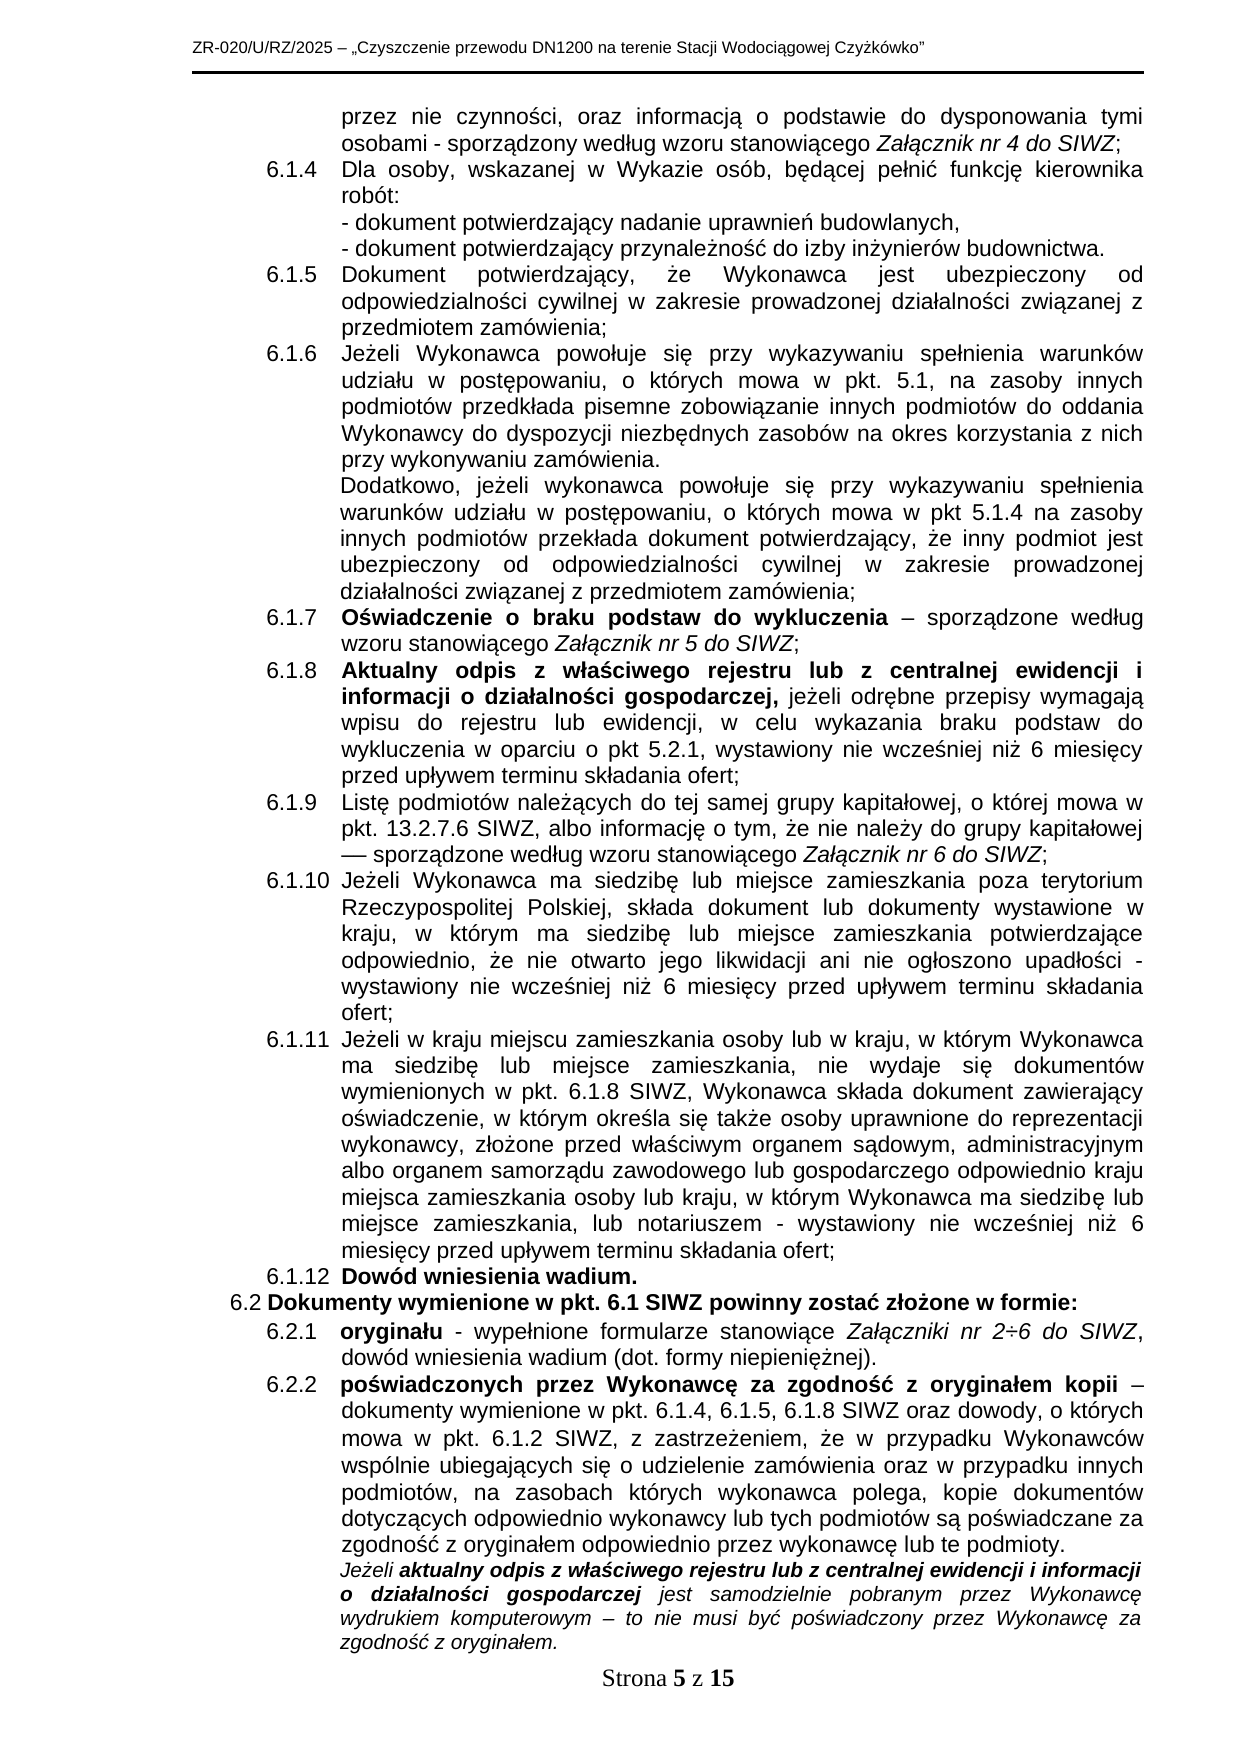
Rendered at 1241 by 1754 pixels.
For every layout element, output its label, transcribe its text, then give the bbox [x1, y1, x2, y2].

list Dla osoby, wskazanej w Wykazie osób, będącej pełnić funkcję kierownika robót: [266, 156, 1144, 209]
text - dokument potwierdzający nadanie uprawnień budowlanych, [341, 209, 1144, 235]
text - dokument potwierdzający przynależność do izby inżynierów budownictwa. [341, 235, 1144, 261]
list Dokumenty wymienione w pkt. 6.1 SIWZ powinny zostać złożone w formie: [229, 1289, 1144, 1316]
list Dowód wniesienia wadium. [266, 1263, 1144, 1289]
list poświadczonych przez Wykonawcę za zgodność z oryginałem kopii – dokumenty wymienione w pkt. 6.1.4, 6.1.5, 6.1.8 SIWZ oraz dowody, o których mowa w pkt. 6.1.2 SIWZ, z zastrzeżeniem, że w przypadku Wykonawców wspólnie ubiegających się o udzielenie zamówienia oraz w przypadku innych podmiotów, na zasobach których wykonawca polega, kopie dokumentów dotyczących odpowiednio wykonawcy lub tych podmiotów są poświadczane za zgodność z oryginałem odpowiednio przez wykonawcę lub te podmioty. [266, 1371, 1144, 1558]
list Jeżeli Wykonawca powołuje się przy wykazywaniu spełnienia warunków udziału w postępowaniu, o których mowa w pkt. 5.1, na zasoby innych podmiotów przedkłada pisemne zobowiązanie innych podmiotów do oddania Wykonawcy do dyspozycji niezbędnych zasobów na okres korzystania z nich przy wykonywaniu zamówienia. [266, 340, 1144, 472]
list Oświadczenie o braku podstaw do wykluczenia – sporządzone według wzoru stanowiącego Załącznik nr 5 do SIWZ; [266, 604, 1144, 657]
list Aktualny odpis z właściwego rejestru lub z centralnej ewidencji i informacji o działalności gospodarczej, jeżeli odrębne przepisy wymagają wpisu do rejestru lub ewidencji, w celu wykazania braku podstaw do wykluczenia w oparciu o pkt 5.2.1, wystawiony nie wcześniej niż 6 miesięcy przed upływem terminu składania ofert; [266, 657, 1144, 788]
list oryginału - wypełnione formularze stanowiące Załączniki nr 2÷6 do SIWZ, dowód wniesienia wadium (dot. formy niepieniężnej). [266, 1316, 1144, 1371]
list Jeżeli w kraju miejscu zamieszkania osoby lub w kraju, w którym Wykonawca ma siedzibę lub miejsce zamieszkania, nie wydaje się dokumentów wymienionych w pkt. 6.1.8 SIWZ, Wykonawca składa dokument zawierający oświadczenie, w którym określa się także osoby uprawnione do reprezentacji wykonawcy, złożone przed właściwym organem sądowym, administracyjnym albo organem samorządu zawodowego lub gospodarczego odpowiednio kraju miejsca zamieszkania osoby lub kraju, w którym Wykonawca ma siedzibę lub miejsce zamieszkania, lub notariuszem - wystawiony nie wcześniej niż 6 miesięcy przed upływem terminu składania ofert; [266, 1026, 1144, 1263]
list Dokument potwierdzający, że Wykonawca jest ubezpieczony od odpowiedzialności cywilnej w zakresie prowadzonej działalności związanej z przedmiotem zamówienia; [266, 261, 1144, 340]
text Dodatkowo, jeżeli wykonawca powołuje się przy wykazywaniu spełnienia warunków udziału w postępowaniu, o których mowa w pkt 5.1.4 na zasoby innych podmiotów przekłada dokument potwierdzający, że inny podmiot jest ubezpieczony od odpowiedzialności cywilnej w zakresie prowadzonej działalności związanej z przedmiotem zamówienia; [340, 472, 1144, 604]
list Listę podmiotów należących do tej samej grupy kapitałowej, o której mowa w pkt. 13.2.7.6 SIWZ, albo informację o tym, że nie należy do grupy kapitałowej –– sporządzone według wzoru stanowiącego Załącznik nr 6 do SIWZ; [266, 788, 1144, 867]
list Jeżeli Wykonawca ma siedzibę lub miejsce zamieszkania poza terytorium Rzeczypospolitej Polskiej, składa dokument lub dokumenty wystawione w kraju, w którym ma siedzibę lub miejsce zamieszkania potwierdzające odpowiednio, że nie otwarto jego likwidacji ani nie ogłoszono upadłości - wystawiony nie wcześniej niż 6 miesięcy przed upływem terminu składania ofert; [266, 867, 1144, 1026]
text Jeżeli aktualny odpis z właściwego rejestru lub z centralnej ewidencji i informacji o działalności gospodarczej jest samodzielnie pobranym przez Wykonawcę wydrukiem komputerowym – to nie musi być poświadczony przez Wykonawcę za zgodność z oryginałem. [340, 1558, 1144, 1653]
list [266, 103, 1144, 156]
